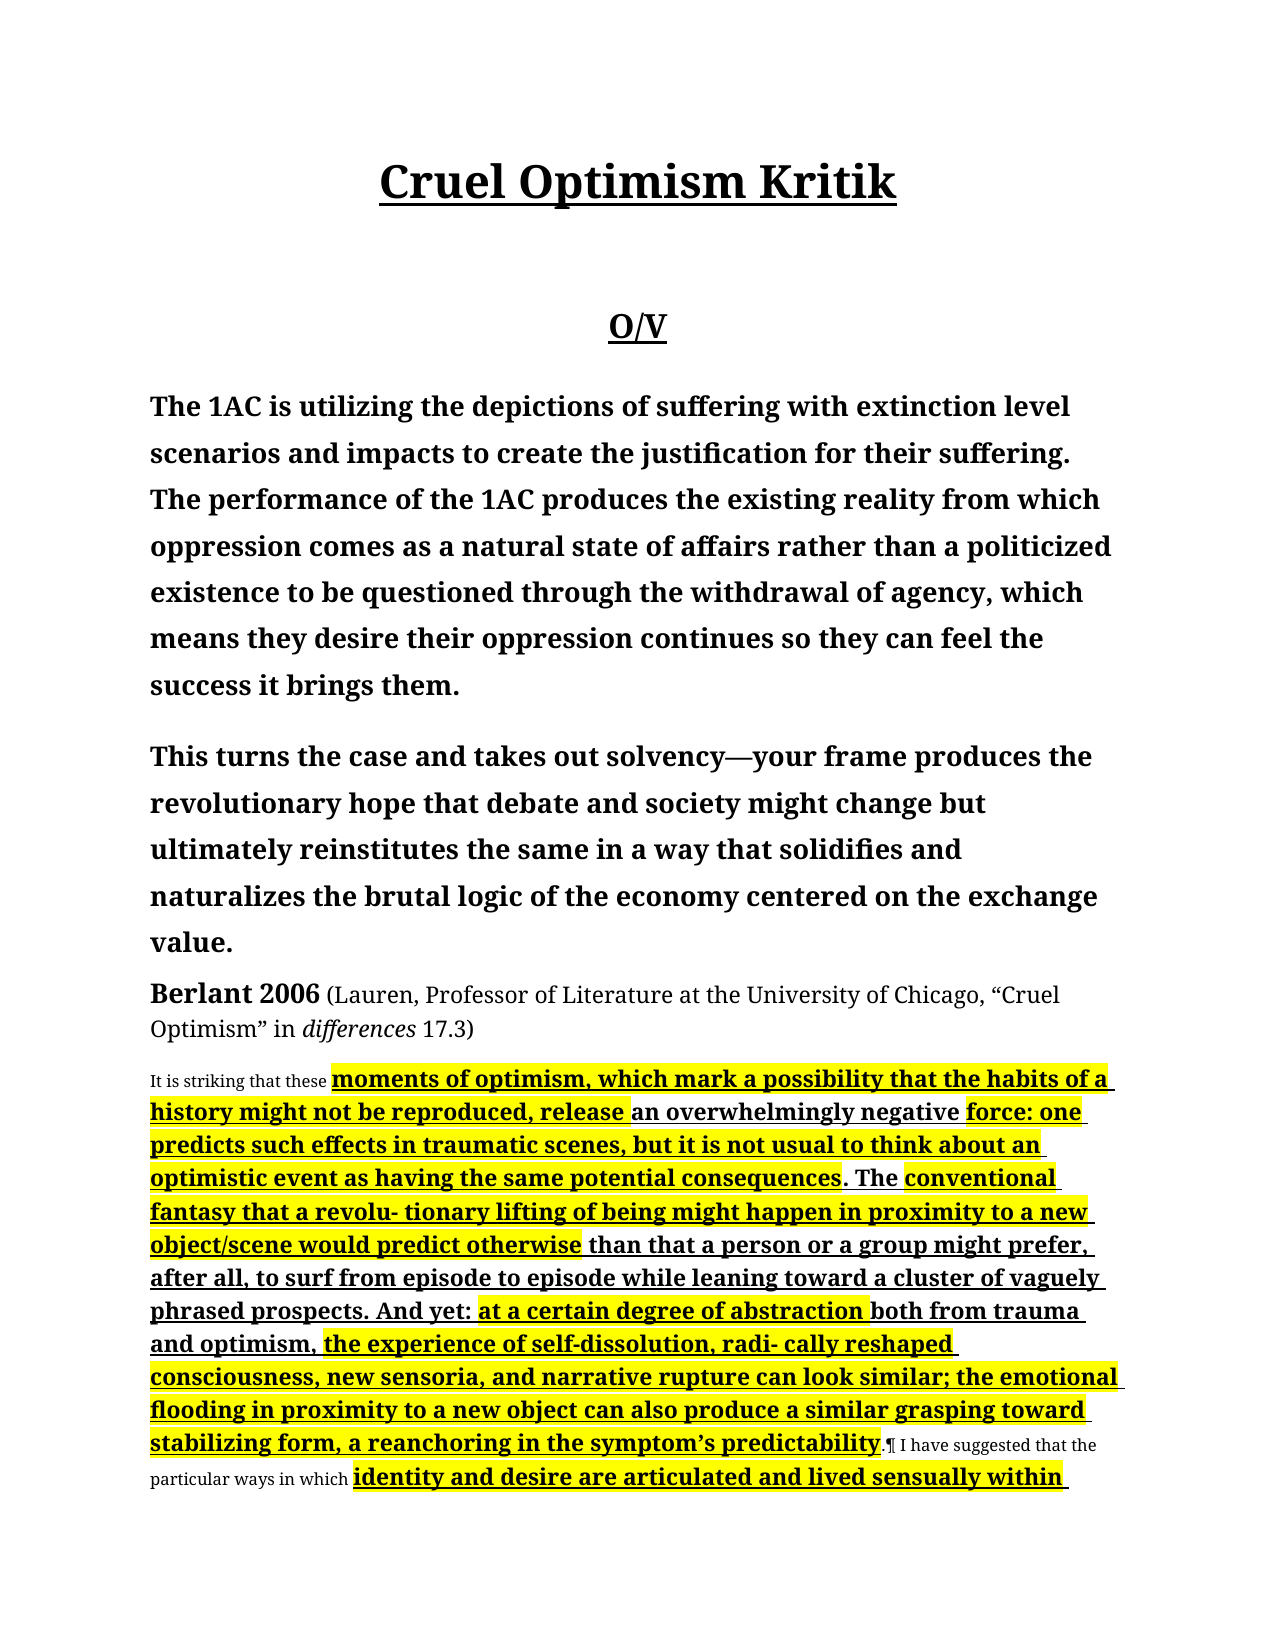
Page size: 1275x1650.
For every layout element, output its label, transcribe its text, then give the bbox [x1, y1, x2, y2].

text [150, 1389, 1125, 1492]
subtitle O/V [150, 303, 1125, 349]
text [150, 1063, 1125, 1388]
text Berlant 2006 (Lauren, Professor of Literature at the University of Chicago, “Cruel Optimism” in differences 17.3) [150, 974, 1125, 1044]
subtitle Cruel Optimism Kritik [150, 150, 1125, 212]
subtitle This turns the case and takes out solvency—your frame produces the revolutionary hope that debate and society might change but ultimately reinstitutes the same in a way that solidifies and naturalizes the brutal logic of the economy centered on the exchange value. [150, 738, 1125, 961]
subtitle The 1AC is utilizing the depictions of suffering with extinction level scenarios and impacts to create the justification for their suffering. The performance of the 1AC produces the existing reality from which oppression comes as a natural state of affairs rather than a politicized existence to be questioned through the withdrawal of agency, which means they desire their oppression continues so they can feel the success it brings them. [150, 388, 1125, 703]
